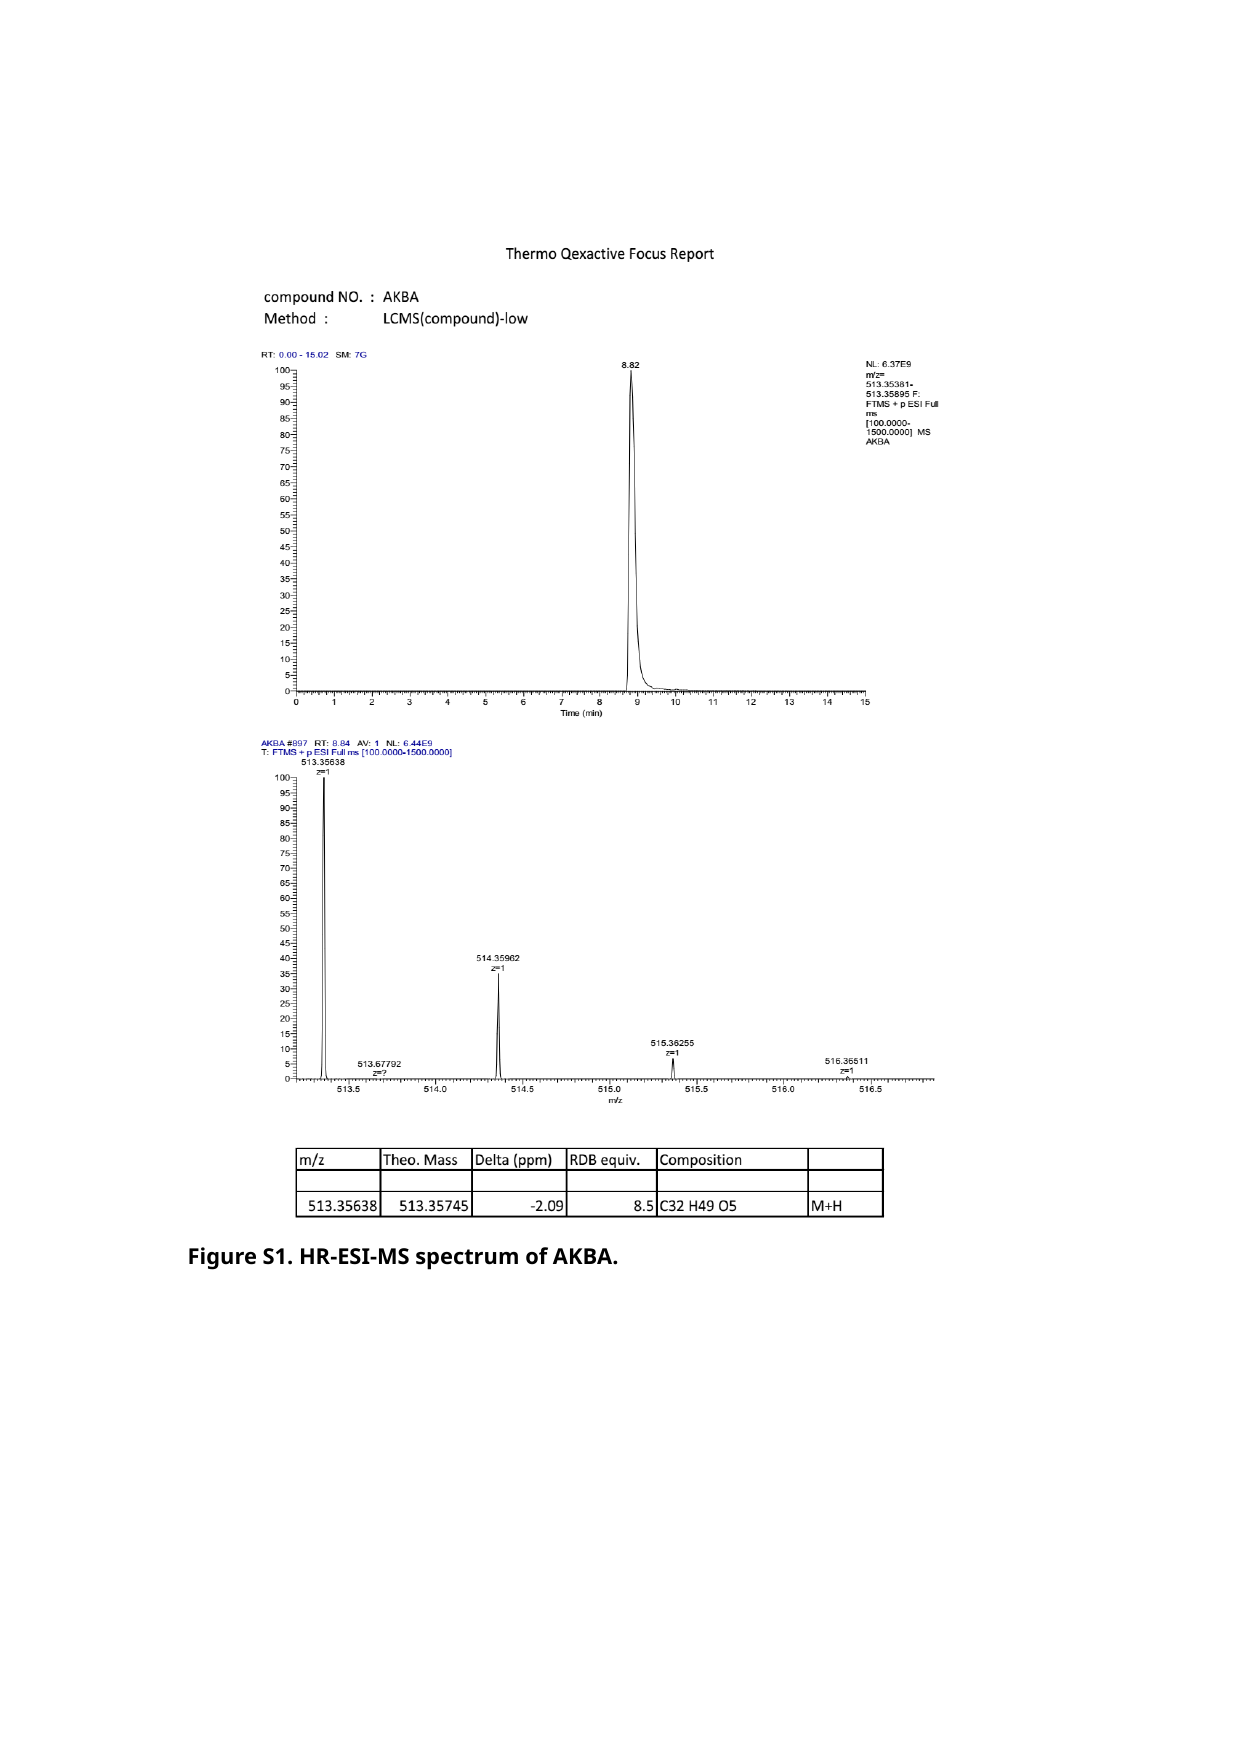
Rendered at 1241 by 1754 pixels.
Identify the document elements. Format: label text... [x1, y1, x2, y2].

picture [187, 162, 1052, 1235]
text Figure S1. HR-ESI-MS spectrum of AKBA. [187, 1241, 1053, 1271]
